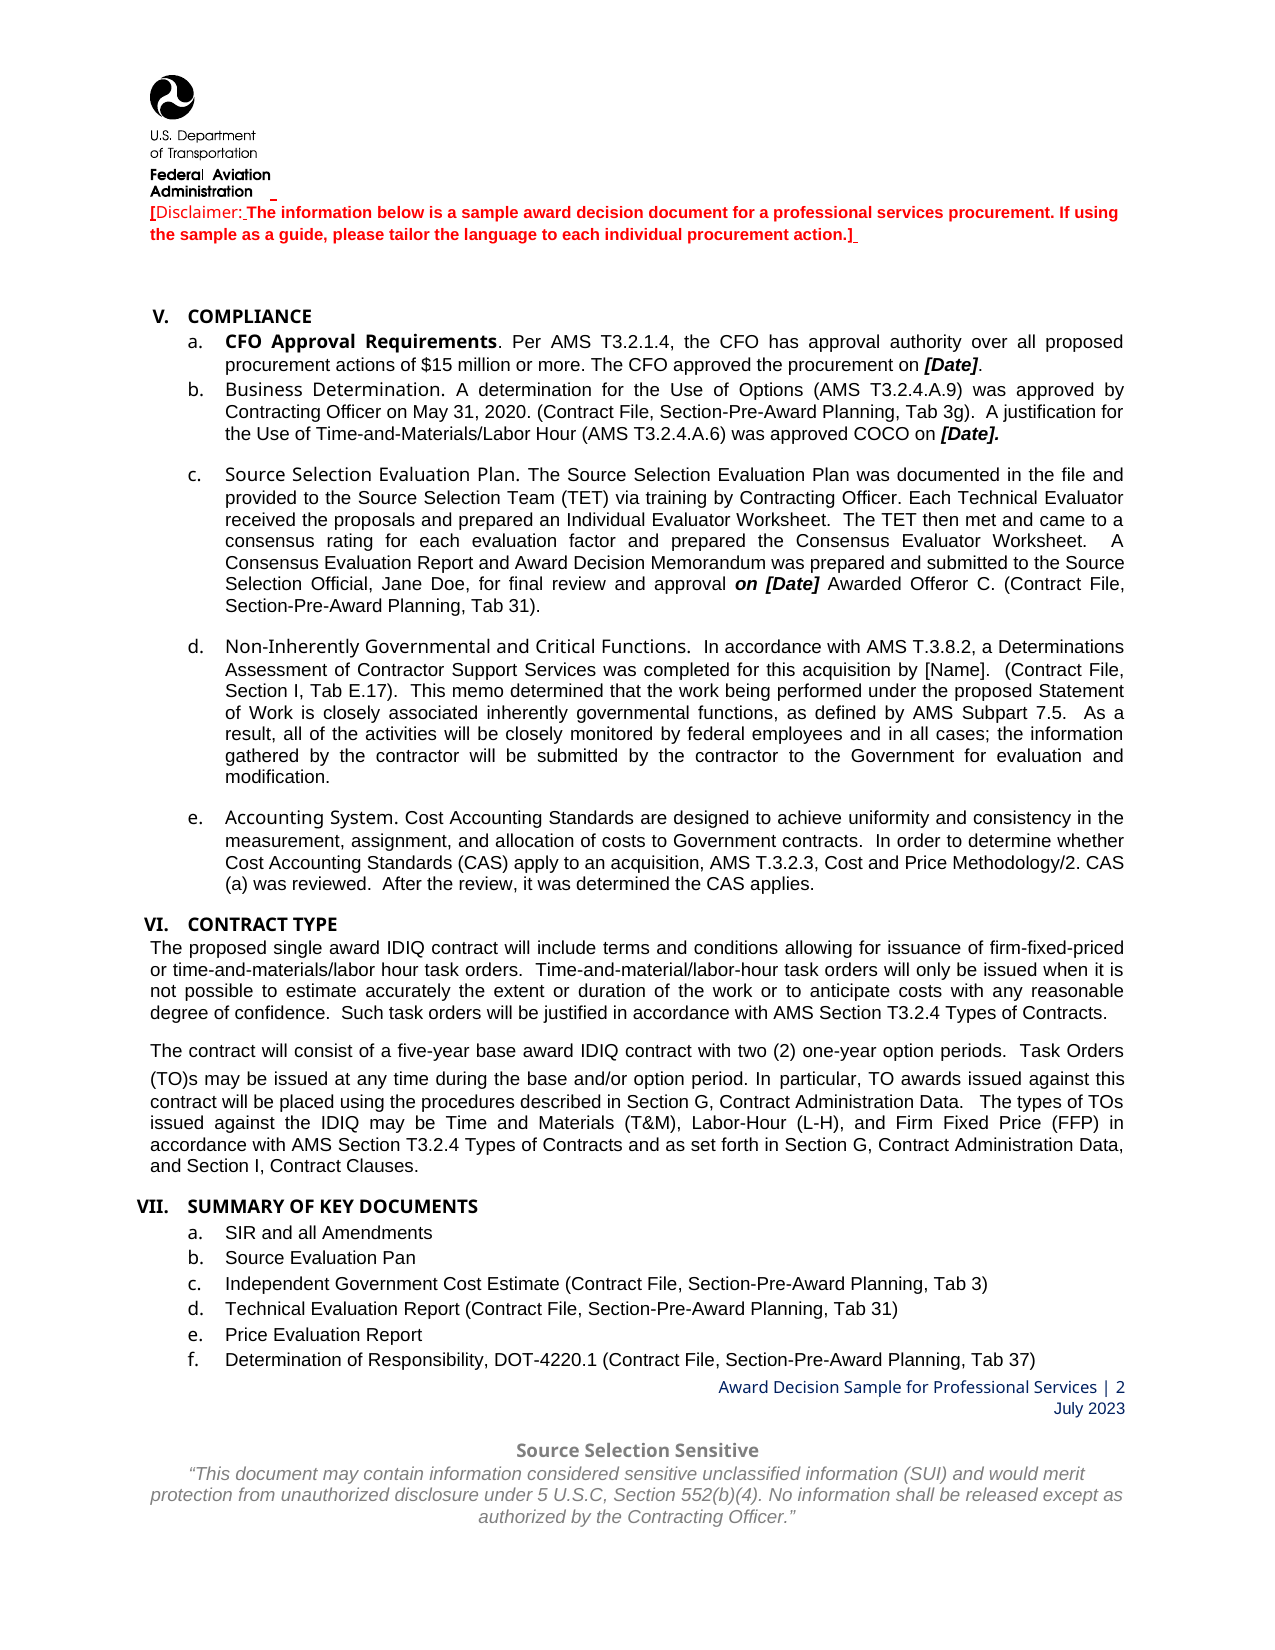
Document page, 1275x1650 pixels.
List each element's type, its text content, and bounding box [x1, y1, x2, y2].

subtitle CONTRACT TYPE [169, 912, 1125, 937]
subtitle Non-Inherently Governmental and Critical Functions. In accordance with AMS T.3.8.2, a Determinations Assessment of Contractor Support Services was completed for this acquisition by [Name]. (Contract File, Section I, Tab E.17). This memo determined that the work being performed under the proposed Statement of Work is closely associated inherently governmental functions, as defined by AMS Subpart 7.5. As a result, all of the activities will be closely monitored by federal employees and in all cases; the information gathered by the contractor will be submitted by the contractor to the Government for evaluation and modification. [187, 633, 1125, 788]
subtitle COMPLIANCE [169, 303, 1125, 329]
list Source Evaluation Pan [187, 1244, 1125, 1270]
list Technical Evaluation Report (Contract File, Section-Pre-Award Planning, Tab 31) [187, 1296, 1125, 1321]
subtitle SUMMARY OF KEY DOCUMENTS [169, 1193, 1125, 1219]
text The contract will consist of a five-year base award IDIQ contract with two (2) one-year option periods. Task Orders (TO)s may be issued at any time during the base and/or option period. In particular, TO awards issued against this contract will be placed using the procedures described in Section G, Contract Administration Data. The types of TOs issued against the IDIQ may be Time and Materials (T&M), Labor-Hour (L-H), and Firm Fixed Price (FFP) in accordance with AMS Section T3.2.4 Types of Contracts and as set forth in Section G, Contract Administration Data, and Section I, Contract Clauses. [150, 1040, 1125, 1177]
subtitle CFO Approval Requirements. Per AMS T3.2.1.4, the CFO has approval authority over all proposed procurement actions of $15 million or more. The CFO approved the procurement on [Date]. [187, 329, 1125, 376]
list SIR and all Amendments [187, 1219, 1125, 1244]
list Independent Government Cost Estimate (Contract File, Section-Pre-Award Planning, Tab 3) [187, 1270, 1125, 1296]
text The proposed single award IDIQ contract will include terms and conditions allowing for issuance of firm-fixed-priced or time-and-materials/labor hour task orders. Time-and-material/labor-hour task orders will only be issued when it is not possible to estimate accurately the extent or duration of the work or to anticipate costs with any reasonable degree of confidence. Such task orders will be justified in accordance with AMS Section T3.2.4 Types of Contracts. [150, 937, 1125, 1023]
list Paivers. track buy american k (use of analytics to track endor certifications are not required when this waiver applies, effecirice Evaluation Report [187, 1321, 1125, 1347]
subtitle Source Selection Evaluation Plan. The Source Selection Evaluation Plan was documented in the file and provided to the Source Selection Team (TET) via training by Contracting Officer. Each Technical Evaluator received the proposals and prepared an Individual Evaluator Worksheet. The TET then met and came to a consensus rating for each evaluation factor and prepared the Consensus Evaluator Worksheet. A Consensus Evaluation Report and Award Decision Memorandum was prepared and submitted to the Source Selection Official, Jane Doe, for final review and approval on [Date] Awarded Offeror C. (Contract File, Section-Pre-Award Planning, Tab 31). [187, 461, 1125, 616]
subtitle Accounting System. Cost Accounting Standards are designed to achieve uniformity and consistency in the measurement, assignment, and allocation of costs to Government contracts. In order to determine whether Cost Accounting Standards (CAS) apply to an acquisition, AMS T.3.2.3, Cost and Price Methodology/2. CAS (a) was reviewed. After the review, it was determined the CAS applies. [187, 804, 1125, 895]
list Determination of Responsibility, DOT-4220.1 (Contract File, Section-Pre-Award Planning, Tab 37) [187, 1347, 1125, 1372]
subtitle Business Determination. A determination for the Use of Options (AMS T3.2.4.A.9) was approved by Contracting Officer on May 31, 2020. (Contract File, Section-Pre-Award Planning, Tab 3g). A justification for the Use of Time-and-Materials/Labor Hour (AMS T3.2.4.A.6) was approved COCO on [Date]. [187, 376, 1125, 444]
